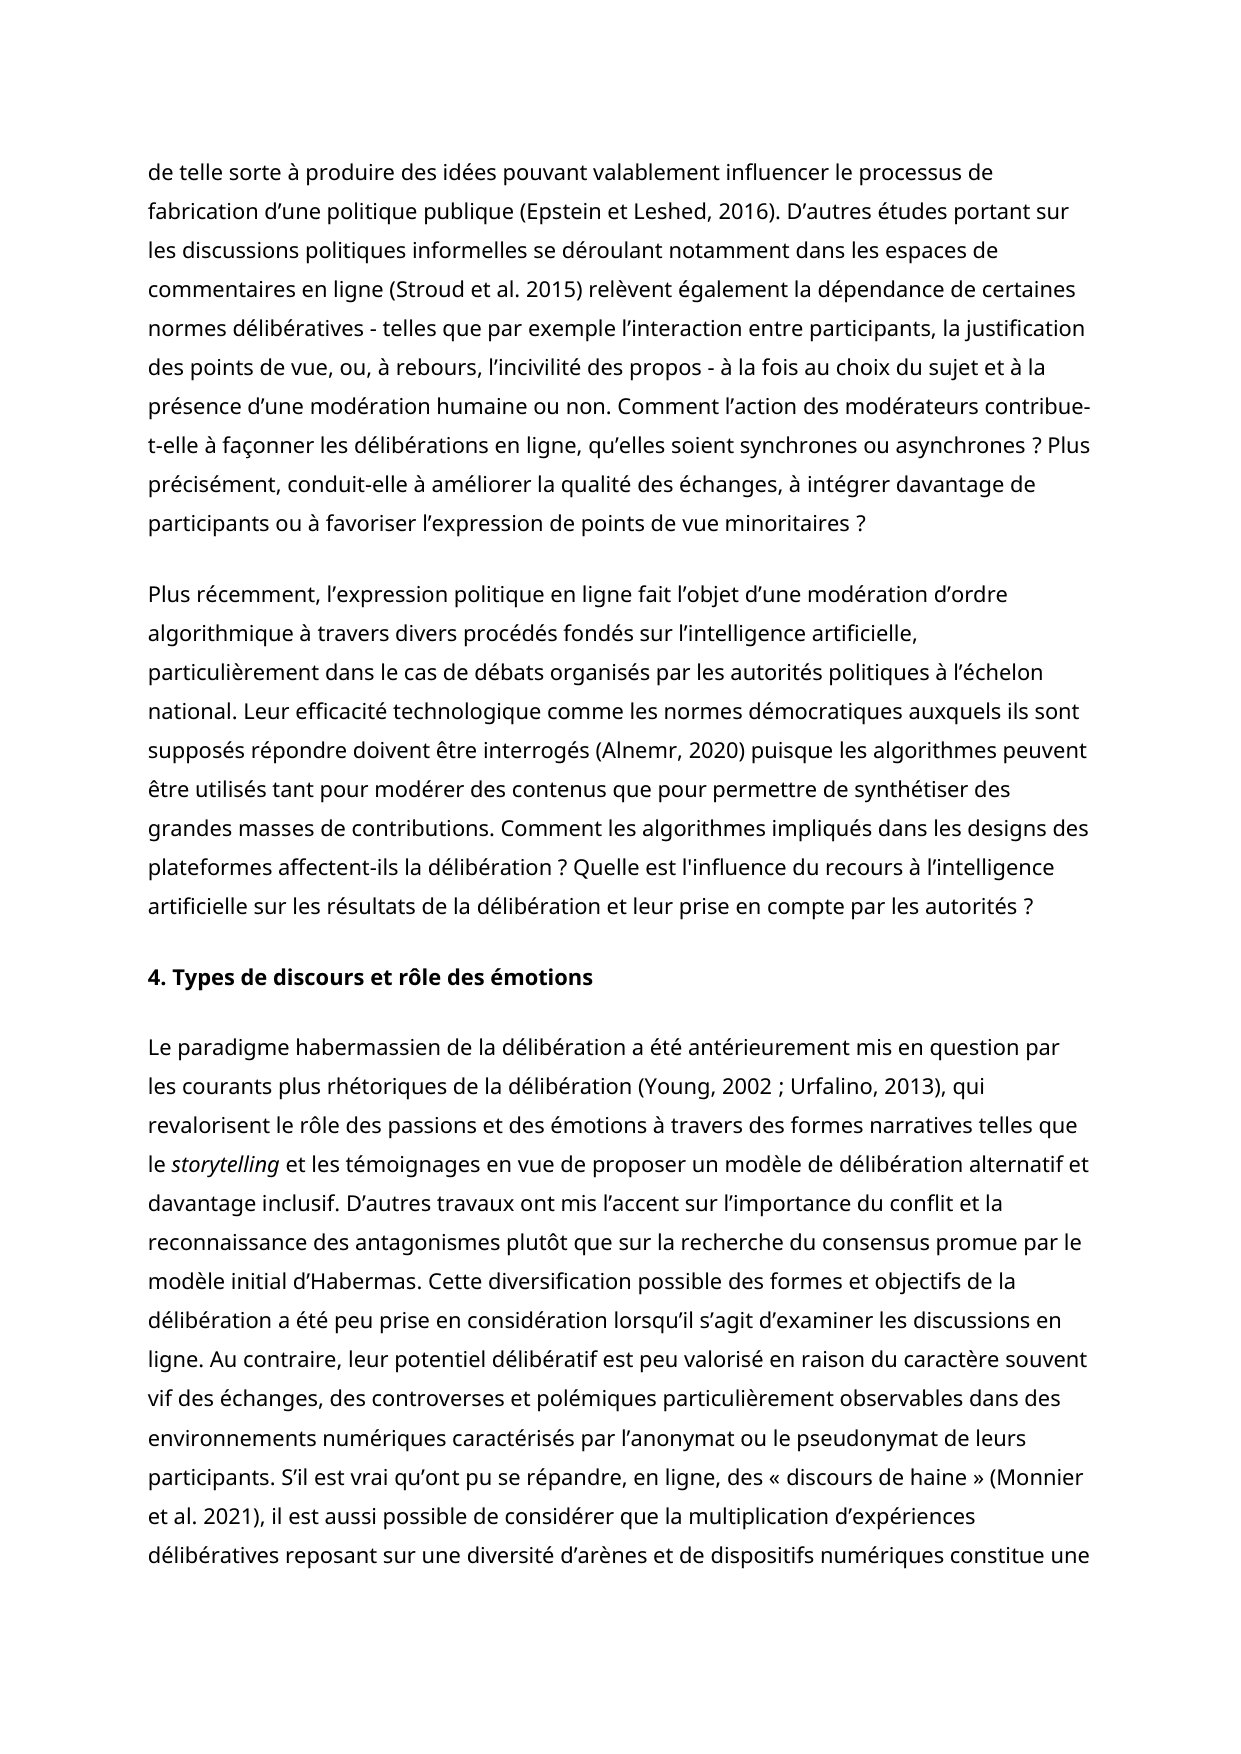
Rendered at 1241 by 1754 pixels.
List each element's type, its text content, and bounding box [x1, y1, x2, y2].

text Plus récemment, l’expression politique en ligne fait l’objet d’une modération d’ordre algorithmique à travers divers procédés fondés sur l’intelligence artificielle, particulièrement dans le cas de débats organisés par les autorités politiques à l’échelon national. Leur efficacité technologique comme les normes démocratiques auxquels ils sont supposés répondre doivent être interrogés (Alnemr, 2020) puisque les algorithmes peuvent être utilisés tant pour modérer des contenus que pour permettre de synthétiser des grandes masses de contributions. Comment les algorithmes impliqués dans les designs des plateformes affectent-ils la délibération ? Quelle est l'influence du recours à l’intelligence artificielle sur les résultats de la délibération et leur prise en compte par les autorités ? [148, 569, 1093, 921]
text 4. Types de discours et rôle des émotions [148, 952, 1093, 991]
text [148, 148, 1093, 538]
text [148, 1023, 1093, 1569]
